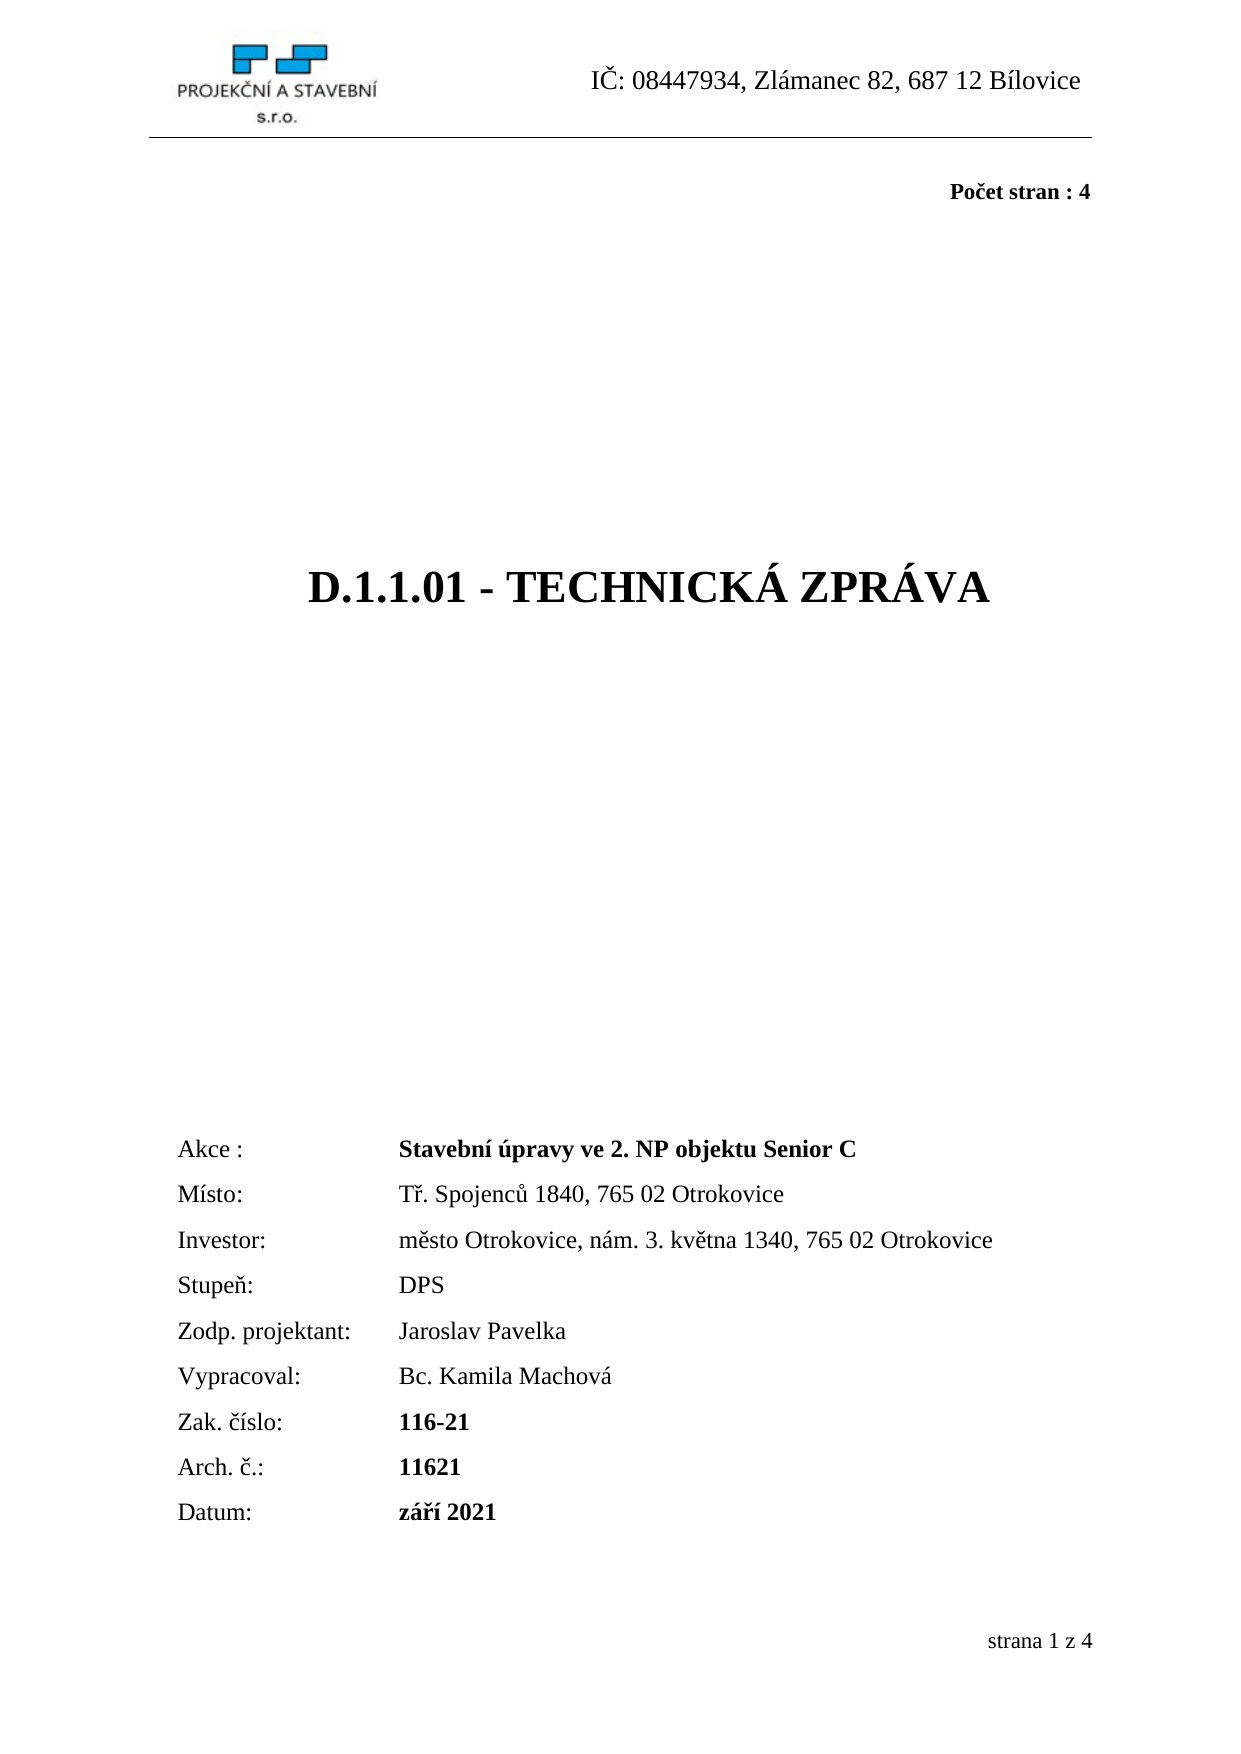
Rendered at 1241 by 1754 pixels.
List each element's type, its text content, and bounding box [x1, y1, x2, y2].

text Investor: město Otrokovice, nám. 3. května 1340, 765 02 Otrokovice [177, 1225, 1122, 1254]
text Místo : Tř. Spojenců 1840, 765 02 Otrokovice [177, 1179, 1122, 1208]
text Zodp. projektant: Jaroslav Pavelka [177, 1316, 1122, 1344]
picture [159, 30, 389, 135]
text Arch. č.: 11621 [177, 1452, 1122, 1481]
text Zak. číslo: 116-21 [177, 1407, 1122, 1435]
text Akce : Stavební úpravy ve 2. NP objektu Senior C [177, 1134, 1122, 1163]
text Datum: září 2021 [177, 1497, 1122, 1526]
text D.1.1.01 - TECHNICKÁ ZPRÁVA [148, 560, 1152, 613]
text Stupeň: DPS [177, 1270, 1122, 1299]
text Vypracoval: Bc. Kamila Machová [177, 1361, 1122, 1390]
text Počet stran : 4 [148, 178, 1093, 205]
